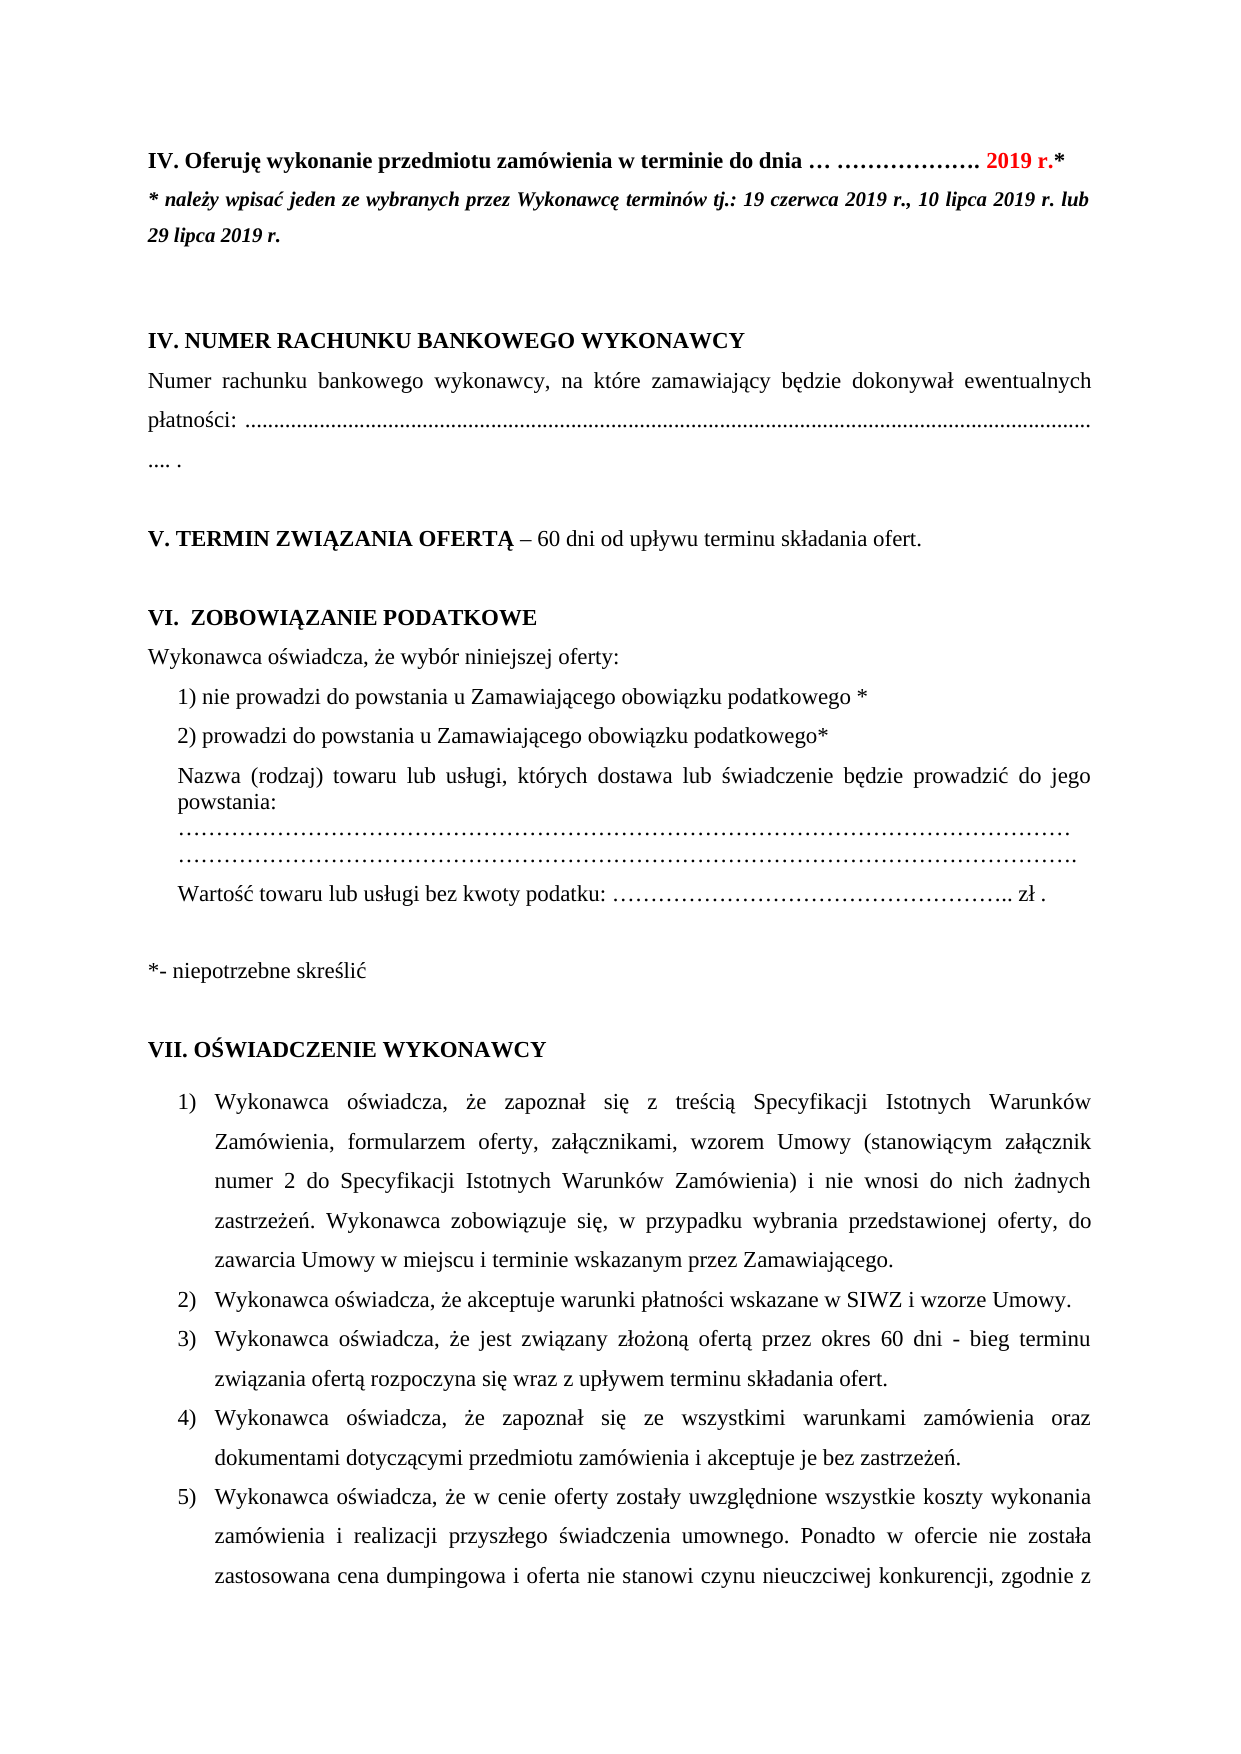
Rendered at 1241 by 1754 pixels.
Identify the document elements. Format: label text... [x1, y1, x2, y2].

text VII. OŚWIADCZENIE WYKONAWCY [148, 1036, 1093, 1063]
text VI. ZOBOWIĄZANIE PODATKOWE [148, 604, 1093, 630]
text *- niepotrzebne skreślić [148, 957, 1093, 984]
list Wykonawca oświadcza, że zapoznał się ze wszystkimi warunkami zamówienia oraz dokumentami dotyczącymi przedmiotu zamówienia i akceptuje je bez zastrzeżeń. [177, 1404, 1093, 1470]
list Wykonawca oświadcza, że akceptuje warunki płatności wskazane w SIWZ i wzorze Umowy. [177, 1286, 1093, 1312]
text Wartość towaru lub usługi bez kwoty podatku: …………………………………………….. zł . [177, 879, 1093, 906]
text 1) nie prowadzi do powstania u Zamawiającego obowiązku podatkowego * [177, 683, 1093, 709]
list Wykonawca oświadcza, że zapoznał się z treścią Specyfikacji Istotnych Warunków Zamówienia, formularzem oferty, załącznikami, wzorem Umowy (stanowiącym załącznik numer 2 do Specyfikacji Istotnych Warunków Zamówienia) i nie wnosi do nich żadnych zastrzeżeń. Wykonawca zobowiązuje się, w przypadku wybrania przedstawionej oferty, do zawarcia Umowy w miejscu i terminie wskazanym przez Zamawiającego. [177, 1088, 1093, 1272]
text V. TERMIN ZWIĄZANIA OFERTĄ – 60 dni od upływu terminu składania ofert. [148, 525, 1093, 551]
subtitle IV. Oferuję wykonanie przedmiotu zamówienia w terminie do dnia … ………………. 2019 r.* [148, 148, 1093, 174]
list Wykonawca oświadcza, że jest związany złożoną ofertą przez okres 60 dni - bieg terminu związania ofertą rozpoczyna się wraz z upływem terminu składania ofert. [177, 1325, 1093, 1391]
subtitle IV. NUMER RACHUNKU BANKOWEGO WYKONAWCY [148, 327, 1093, 354]
subtitle * należy wpisać jeden ze wybranych przez Wykonawcę terminów tj.: 19 czerwca 2019 r., 10 lipca 2019 r. lub 29 lipca 2019 r. [148, 187, 1093, 247]
text 2) prowadzi do powstania u Zamawiającego obowiązku podatkowego* [177, 722, 1093, 748]
text Numer rachunku bankowego wykonawcy, na które zamawiający będzie dokonywał ewentualnych płatności: ........................................................................................................................................................ . [148, 367, 1093, 472]
text Nazwa (rodzaj) towaru lub usługi, których dostawa lub świadczenie będzie prowadzić do jego powstania:………………………………………………………………………………………………………………………………………………………………………………………………………………. [177, 762, 1093, 867]
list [177, 1483, 1093, 1588]
text Wykonawca oświadcza, że wybór niniejszej oferty: [148, 643, 1093, 669]
